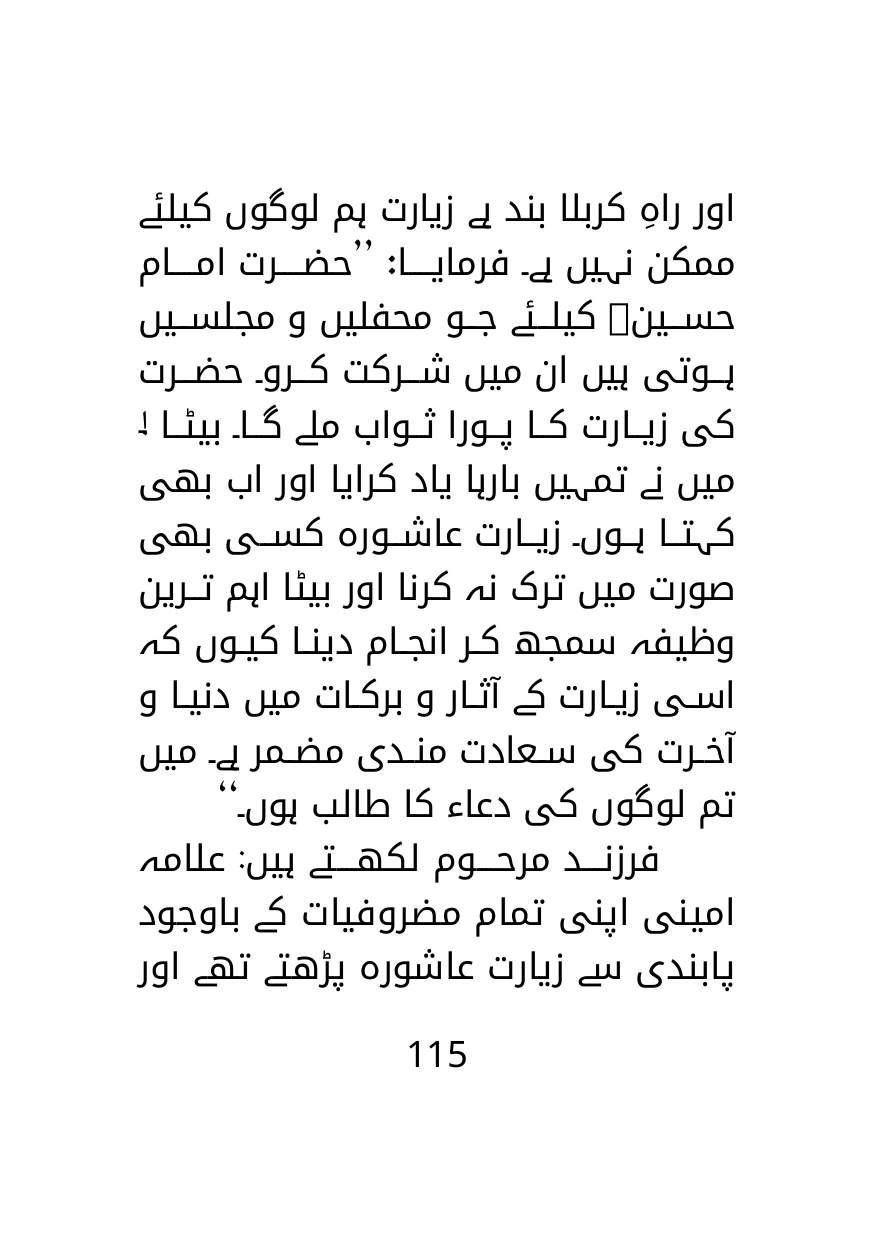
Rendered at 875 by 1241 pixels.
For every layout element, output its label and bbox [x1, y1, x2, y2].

text [138, 828, 736, 991]
text [138, 178, 736, 828]
